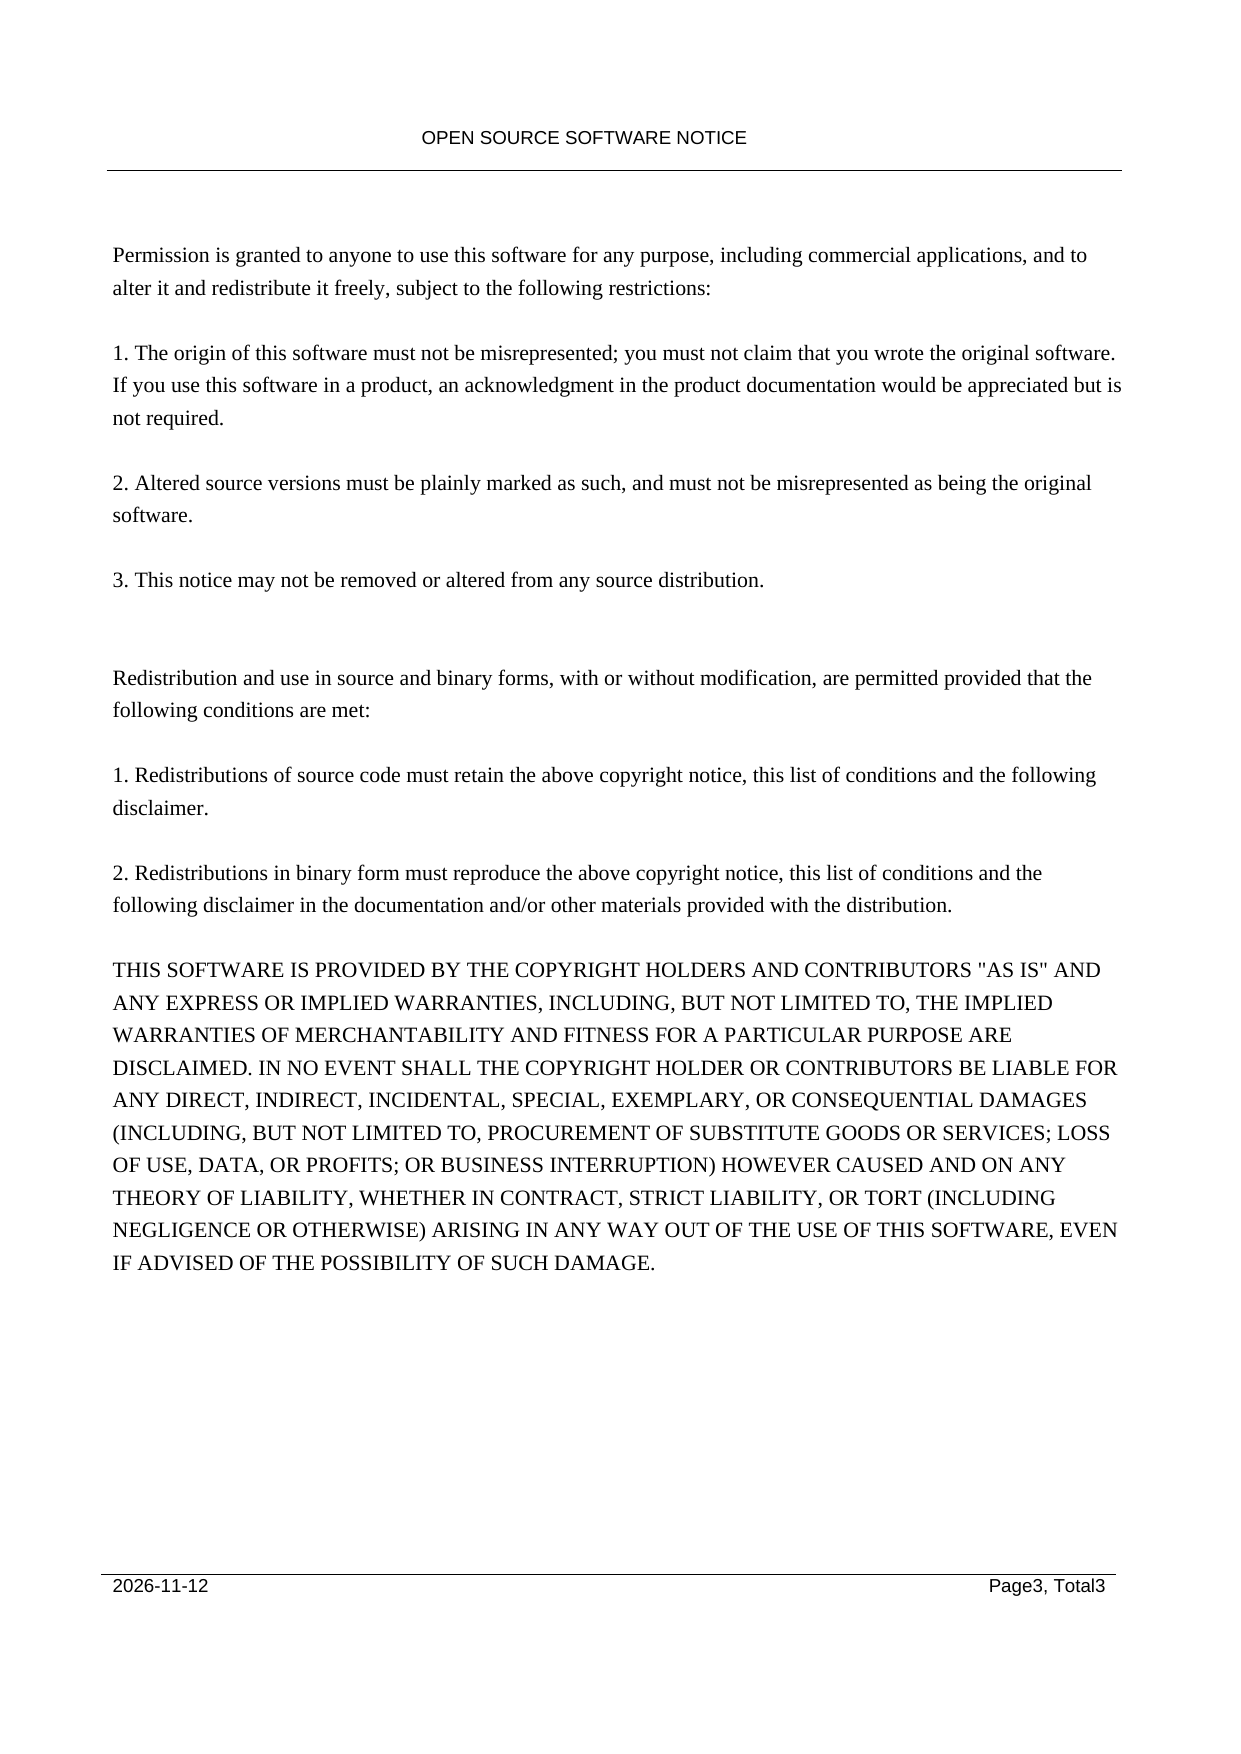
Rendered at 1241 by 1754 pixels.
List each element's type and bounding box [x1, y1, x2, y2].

text [112, 206, 1128, 1311]
